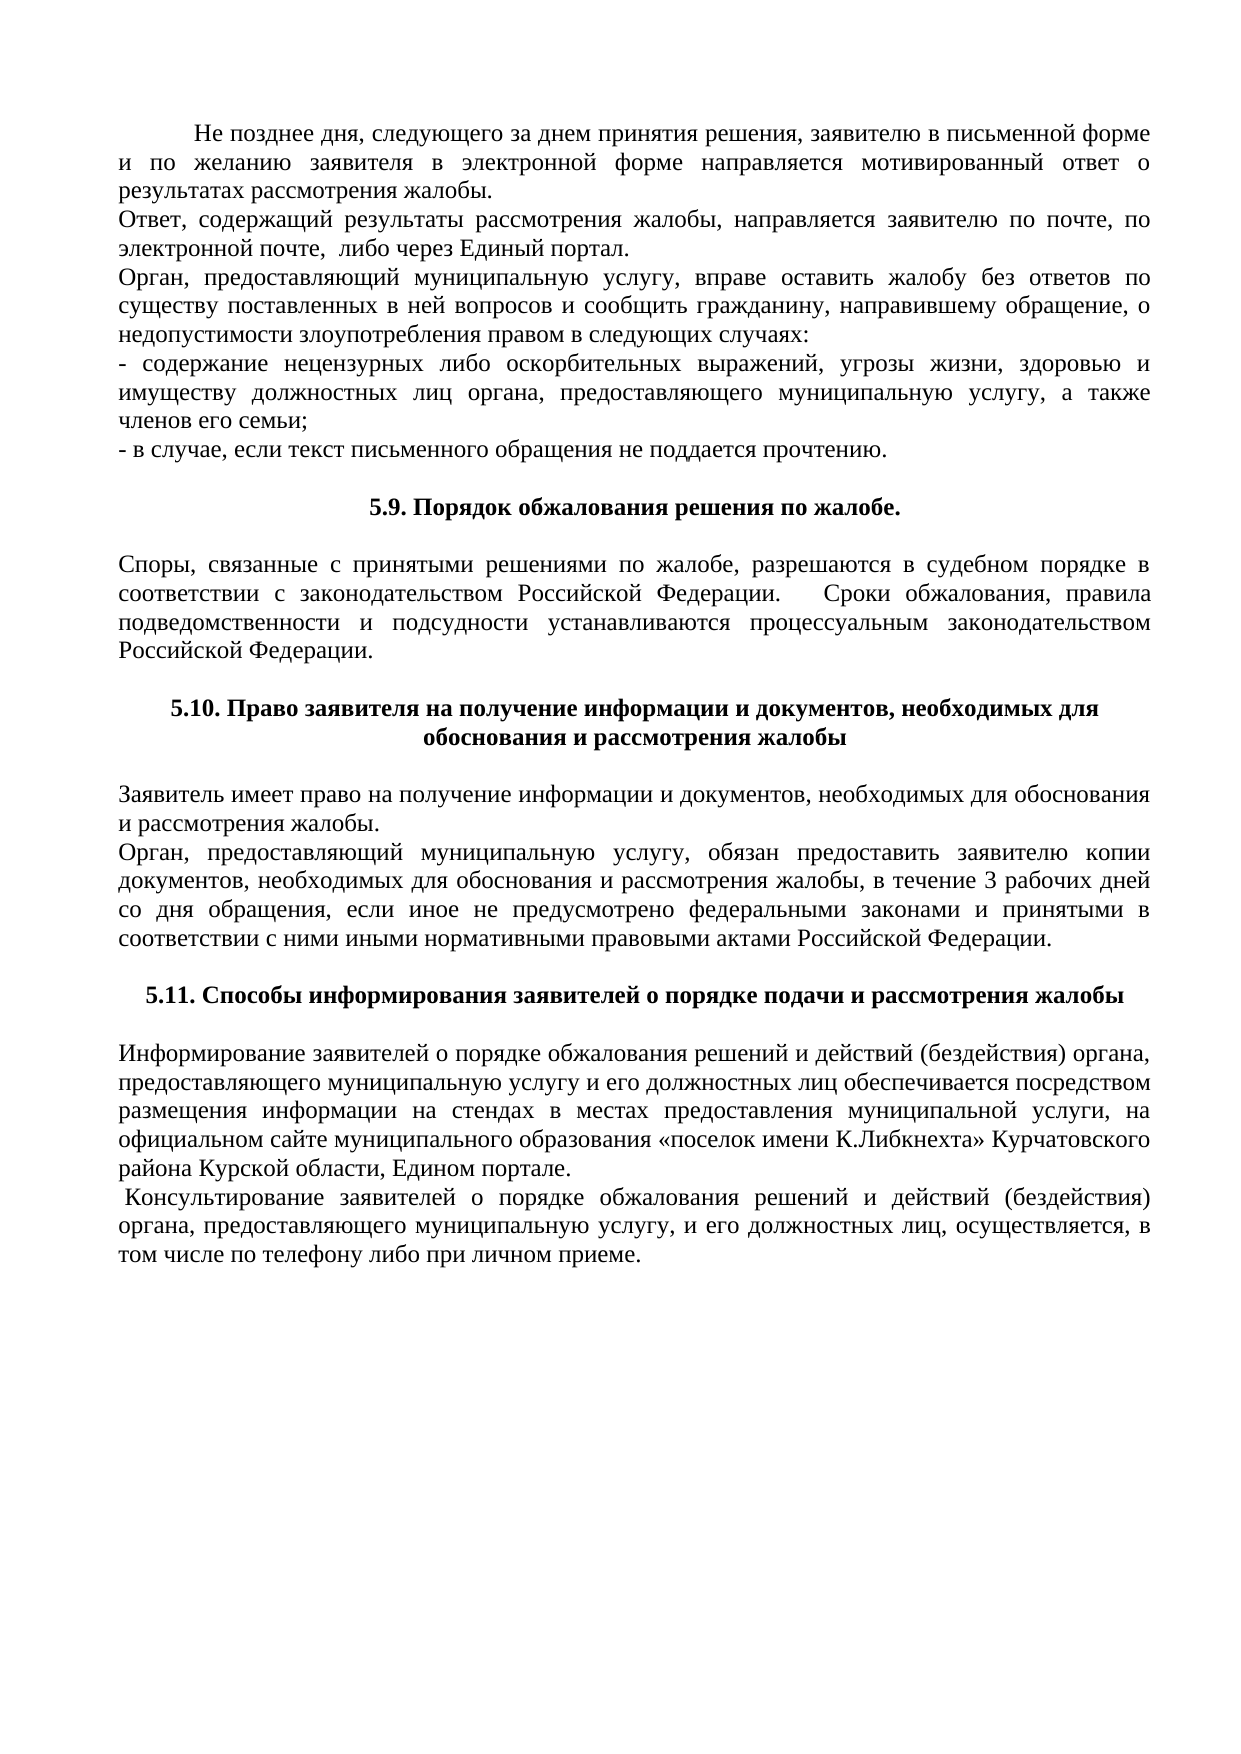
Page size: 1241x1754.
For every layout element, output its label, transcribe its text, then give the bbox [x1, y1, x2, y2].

text Споры, связанные с принятыми решениями по жалобе, разрешаются в судебном порядке в соответствии с законодательством Российской Федерации. Сроки обжалования, правила подведомственности и подсудности устанавливаются процессуальным законодательством Российской Федерации. [118, 549, 1152, 664]
text 5.9. Порядок обжалования решения по жалобе. [118, 492, 1152, 521]
text Консультирование заявителей о порядке обжалования решений и действий (бездействия) органа, предоставляющего муниципальную услугу, и его должностных лиц, осуществляется, в том числе по телефону либо при личном приеме. [118, 1182, 1152, 1268]
text Ответ, содержащий результаты рассмотрения жалобы, направляется заявителю по почте, по электронной почте, либо через Единый портал. [118, 204, 1152, 262]
text Орган, предоставляющий муниципальную услугу, обязан предоставить заявителю копии документов, необходимых для обоснования и рассмотрения жалобы, в течение 3 рабочих дней со дня обращения, если иное не предусмотрено федеральными законами и принятыми в соответствии с ними иными нормативными правовыми актами Российской Федерации. [118, 837, 1152, 952]
text 5.11. Способы информирования заявителей о порядке подачи и рассмотрения жалобы [118, 981, 1152, 1009]
text Информирование заявителей о порядке обжалования решений и действий (бездействия) органа, предоставляющего муниципальную услугу и его должностных лиц обеспечивается посредством размещения информации на стендах в местах предоставления муниципальной услуги, на официальном сайте муниципального образования «поселок имени К.Либкнехта» Курчатовского района Курской области, Едином портале. [118, 1038, 1152, 1182]
text Орган, предоставляющий муниципальную услугу, вправе оставить жалобу без ответов по существу поставленных в ней вопросов и сообщить гражданину, направившему обращение, о недопустимости злоупотребления правом в следующих случаях: [118, 262, 1152, 348]
text 5.10. Право заявителя на получение информации и документов, необходимых для обоснования и рассмотрения жалобы [118, 693, 1152, 751]
text - в случае, если текст письменного обращения не поддается прочтению. [118, 434, 1152, 463]
text Не позднее дня, следующего за днем принятия решения, заявителю в письменной форме и по желанию заявителя в электронной форме направляется мотивированный ответ о результатах рассмотрения жалобы. [118, 118, 1152, 204]
text - содержание нецензурных либо оскорбительных выражений, угрозы жизни, здоровью и имуществу должностных лиц органа, предоставляющего муниципальную услугу, а также членов его семьи; [118, 348, 1152, 434]
text Заявитель имеет право на получение информации и документов, необходимых для обоснования и рассмотрения жалобы. [118, 779, 1152, 837]
